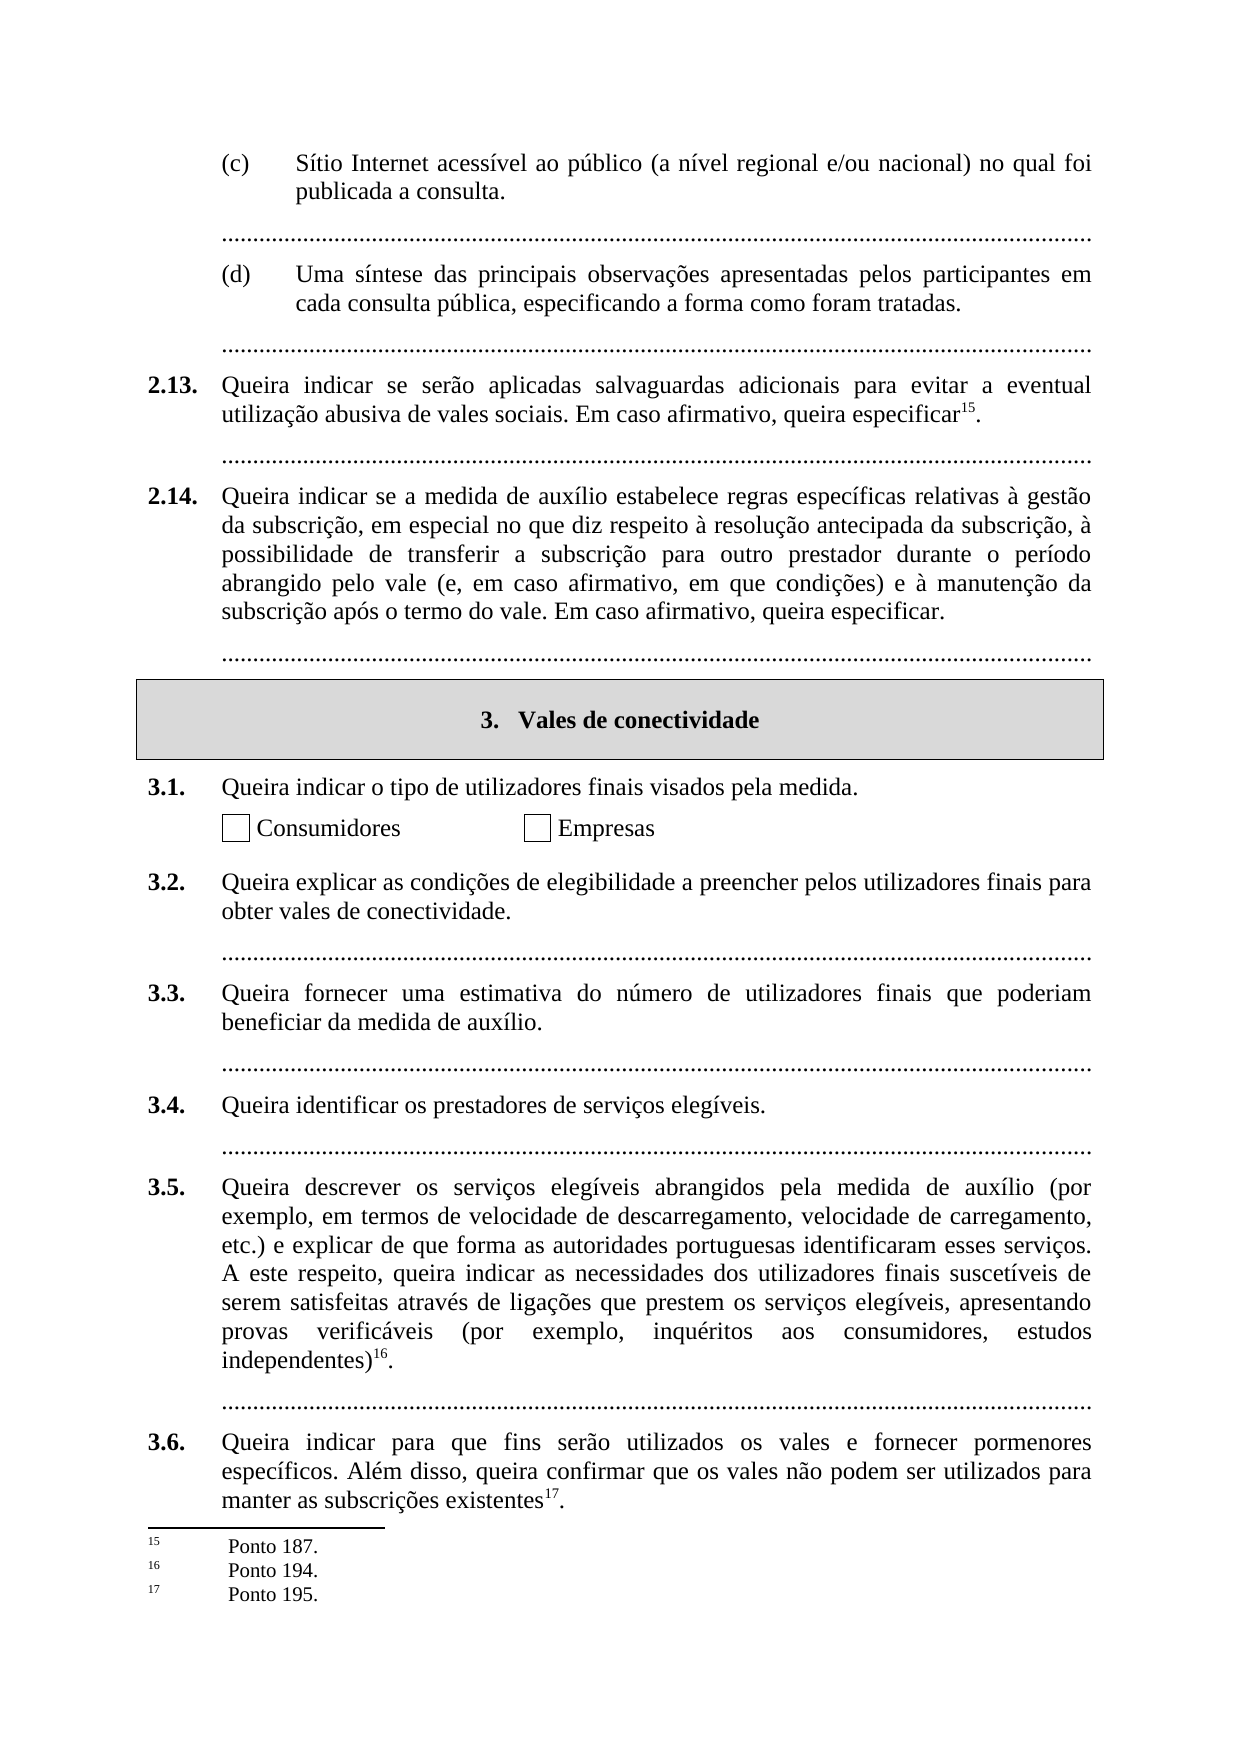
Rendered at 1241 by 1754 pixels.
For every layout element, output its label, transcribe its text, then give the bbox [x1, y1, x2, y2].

list Queira indicar para que fins serão utilizados os vales e fornecer pormenores específicos. Além disso, queira confirmar que os vales não podem ser utilizados para manter as subscrições existentes. [148, 1427, 1093, 1513]
list Queira indicar se serão aplicadas salvaguardas adicionais para evitar a eventual utilização abusiva de vales sociais. Em caso afirmativo, queira especificar. [148, 370, 1093, 428]
list Queira descrever os serviços elegíveis abrangidos pela medida de auxílio (por exemplo, em termos de velocidade de descarregamento, velocidade de carregamento, etc.) e explicar de que forma as autoridades portuguesas identificaram esses serviços. A este respeito, queira indicar as necessidades dos utilizadores finais suscetíveis de serem satisfeitas através de ligações que prestem os serviços elegíveis, apresentando provas verificáveis (por exemplo, inquéritos aos consumidores, estudos independentes). [148, 1172, 1093, 1373]
list Sítio Internet acessível ao público (a nível regional e/ou nacional) no qual foi publicada a consulta. [221, 148, 1093, 205]
table_header Vales de conectividade [137, 680, 1103, 759]
text Consumidores Empresas [221, 813, 1093, 842]
list Queira identificar os prestadores de serviços elegíveis. [148, 1090, 1093, 1118]
list Queira explicar as condições de elegibilidade a preencher pelos utilizadores finais para obter vales de conectividade. [148, 867, 1093, 925]
list Queira indicar o tipo de utilizadores finais visados pela medida. [148, 772, 1093, 801]
list Queira indicar se a medida de auxílio estabelece regras específicas relativas à gestão da subscrição, em especial no que diz respeito à resolução antecipada da subscrição, à possibilidade de transferir a subscrição para outro prestador durante o período abrangido pelo vale (e, em caso afirmativo, em que condições) e à manutenção da subscrição após o termo do vale. Em caso afirmativo, queira especificar. [148, 481, 1093, 625]
list Queira fornecer uma estimativa do número de utilizadores finais que poderiam beneficiar da medida de auxílio. [148, 978, 1093, 1036]
list Uma síntese das principais observações apresentadas pelos participantes em cada consulta pública, especificando a forma como foram tratadas. [221, 259, 1093, 316]
